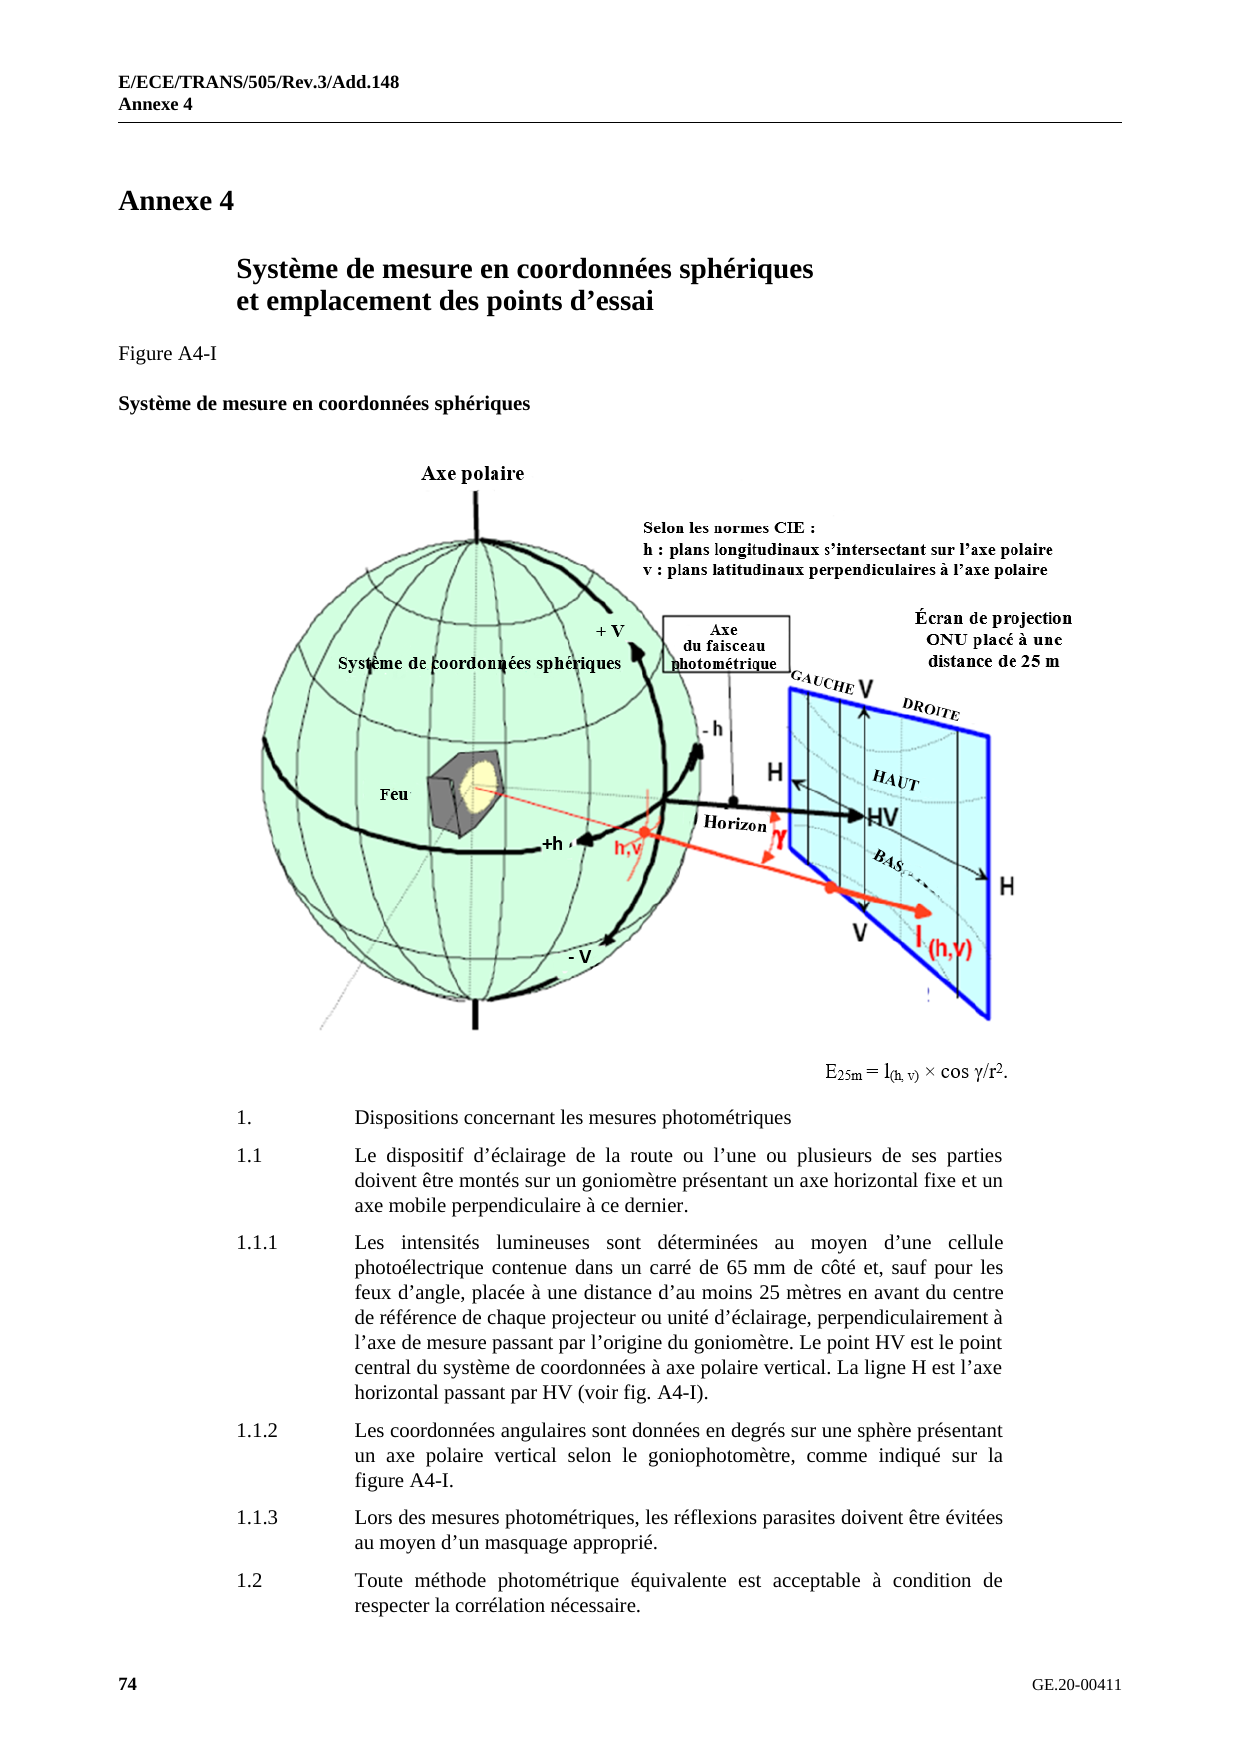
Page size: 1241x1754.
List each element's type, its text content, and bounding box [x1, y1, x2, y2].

text 1.1.2 Les coordonnées angulaires sont données en degrés sur une sphère présentant un axe polaire vertical selon le goniophotomètre, comme indiqué sur la figure A4-I. [236, 1417, 1004, 1492]
subtitle Système de mesure en coordonnées sphériques [118, 390, 1122, 414]
picture [236, 452, 1123, 1092]
subtitle Figure A4-I [118, 341, 1122, 365]
text 1. Dispositions concernant les mesures photométriques [236, 1104, 1004, 1129]
text 1.2 Toute méthode photométrique équivalente est acceptable à condition de respecter la corrélation nécessaire. [236, 1567, 1004, 1617]
text Annexe 4 [118, 185, 1004, 216]
text Système de mesure en coordonnées sphériques et emplacement des points d’essai [118, 254, 1004, 316]
text 1.1.1 Les intensités lumineuses sont déterminées au moyen d’une cellule photoélectrique contenue dans un carré de 65 mm de côté et, sauf pour les feux d’angle, placée à une distance d’au moins 25 mètres en avant du centre de référence de chaque projecteur ou unité d’éclairage, perpendiculairement à l’axe de mesure passant par l’origine du goniomètre. Le point HV est le point central du système de coordonnées à axe polaire vertical. La ligne H est l’axe horizontal passant par HV (voir fig. A4-I). [236, 1229, 1004, 1404]
text 1.1.3 Lors des mesures photométriques, les réflexions parasites doivent être évitées au moyen d’un masquage approprié. [236, 1504, 1004, 1554]
text 1.1 Le dispositif d’éclairage de la route ou l’une ou plusieurs de ses parties doivent être montés sur un goniomètre présentant un axe horizontal fixe et un axe mobile perpendiculaire à ce dernier. [236, 1142, 1004, 1217]
